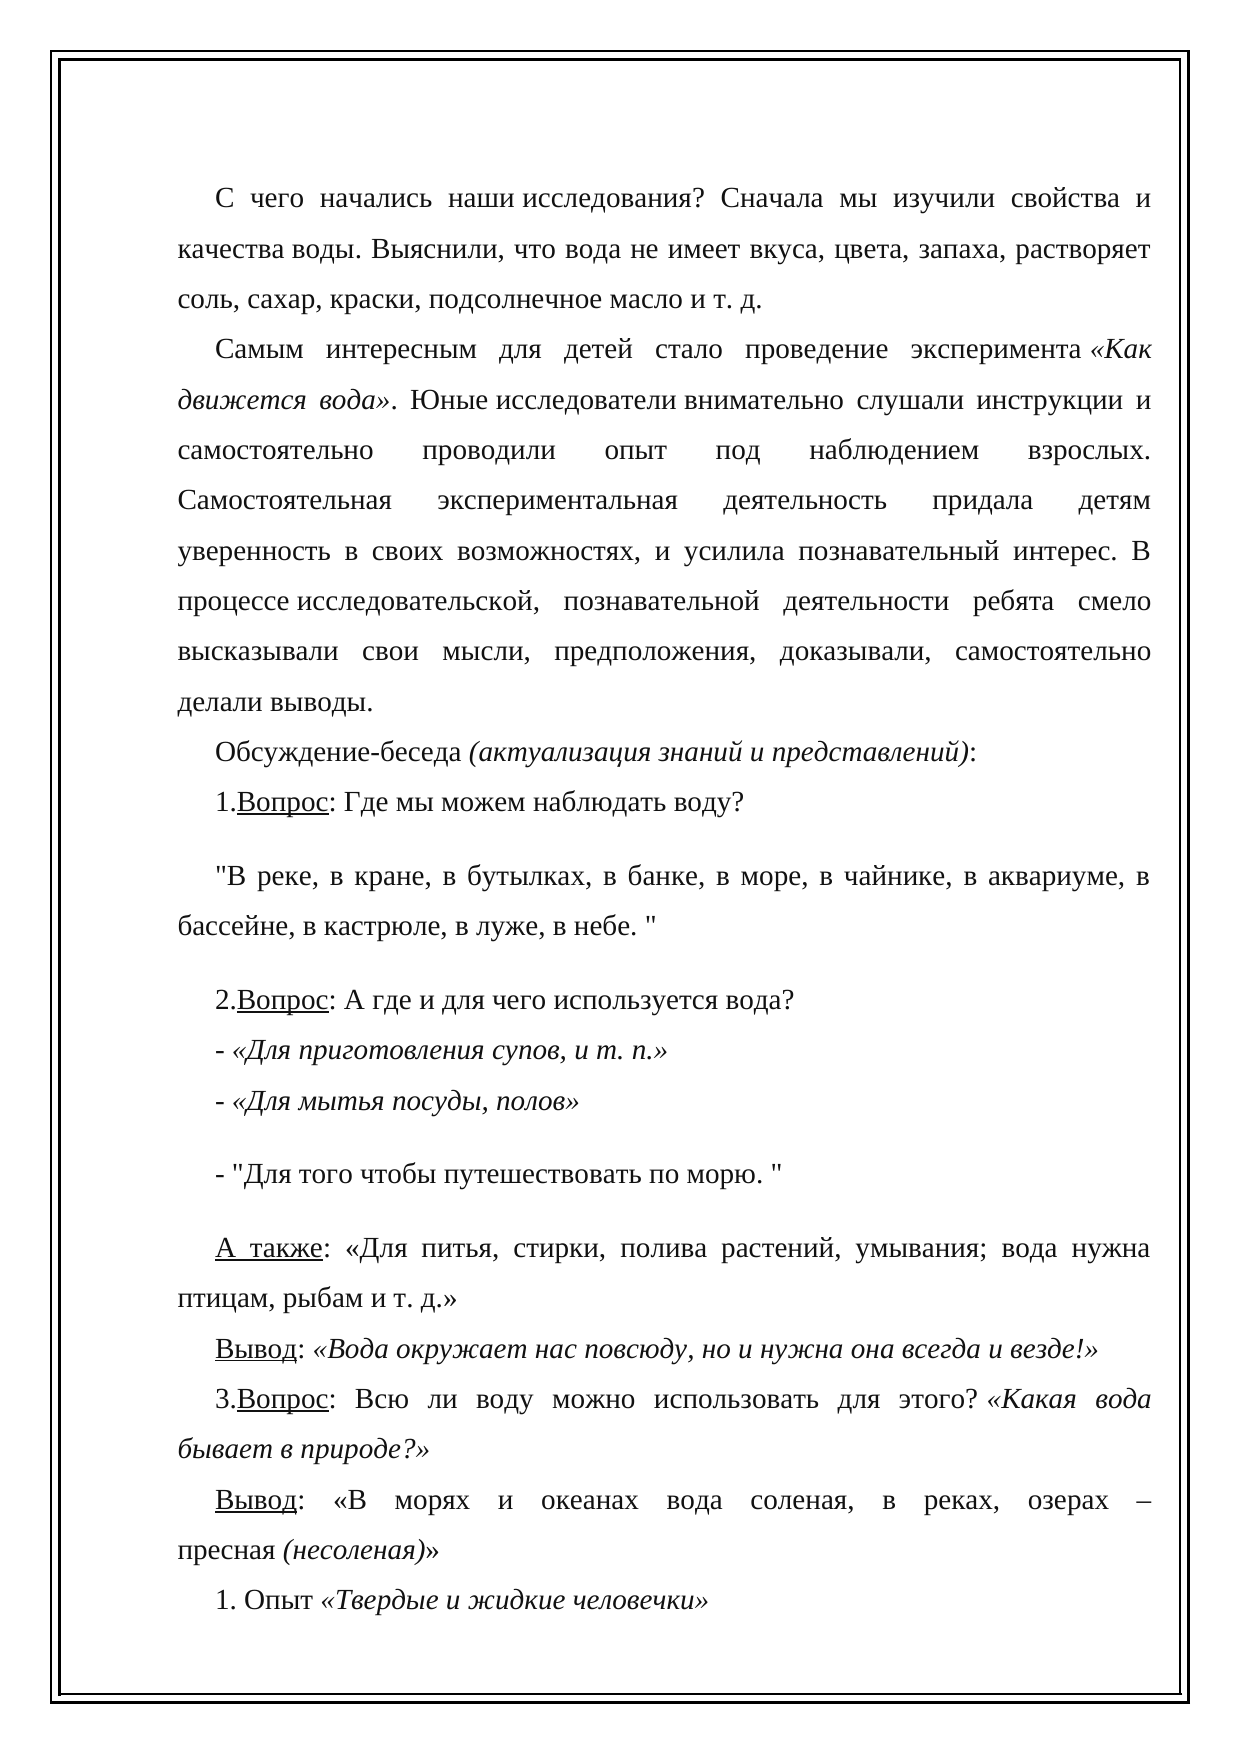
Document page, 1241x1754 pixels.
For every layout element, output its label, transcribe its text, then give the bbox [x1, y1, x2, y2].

text 1.Вопрос: Где мы можем наблюдать воду? [177, 784, 1152, 818]
text - "Для того чтобы путешествовать по морю. " [177, 1156, 1152, 1190]
text "В реке, в кране, в бутылках, в банке, в море, в чайнике, в аквариуме, в бассейне, в кастрюле, в луже, в небе. " [177, 858, 1152, 942]
text С чего начались наши исследования? Сначала мы изучили свойства и качества воды. Выяснили, что вода не имеет вкуса, цвета, запаха, растворяет соль, сахар, краски, подсолнечное масло и т. д. [177, 181, 1152, 315]
text 1. Опыт «Твердые и жидкие человечки» [177, 1582, 1152, 1616]
text Вывод: «Вода окружает нас повсюду, но и нужна она всегда и везде!» [177, 1331, 1152, 1364]
text А также: «Для питья, стирки, полива растений, умывания; вода нужна птицам, рыбам и т. д.» [177, 1230, 1152, 1314]
text Вывод: «В морях и океанах вода соленая, в реках, озерах – пресная (несоленая)» [177, 1482, 1152, 1566]
text 3.Вопрос: Всю ли воду можно использовать для этого? «Какая вода бывает в природе?» [177, 1381, 1152, 1465]
text 2.Вопрос: А где и для чего используется вода? [177, 982, 1152, 1016]
text - «Для мытья посуды, полов» [177, 1083, 1152, 1116]
text Самым интересным для детей стало проведение эксперимента «Как движется вода». Юные исследователи внимательно слушали инструкции и самостоятельно проводили опыт под наблюдением взрослых. Самостоятельная экспериментальная деятельность придала детям уверенность в своих возможностях, и усилила познавательный интерес. В процессе исследовательской, познавательной деятельности ребята смело высказывали свои мысли, предположения, доказывали, самостоятельно делали выводы. [177, 331, 1152, 717]
text Обсуждение-беседа (актуализация знаний и представлений): [177, 734, 1152, 767]
text - «Для приготовления супов, и т. п.» [177, 1032, 1152, 1066]
